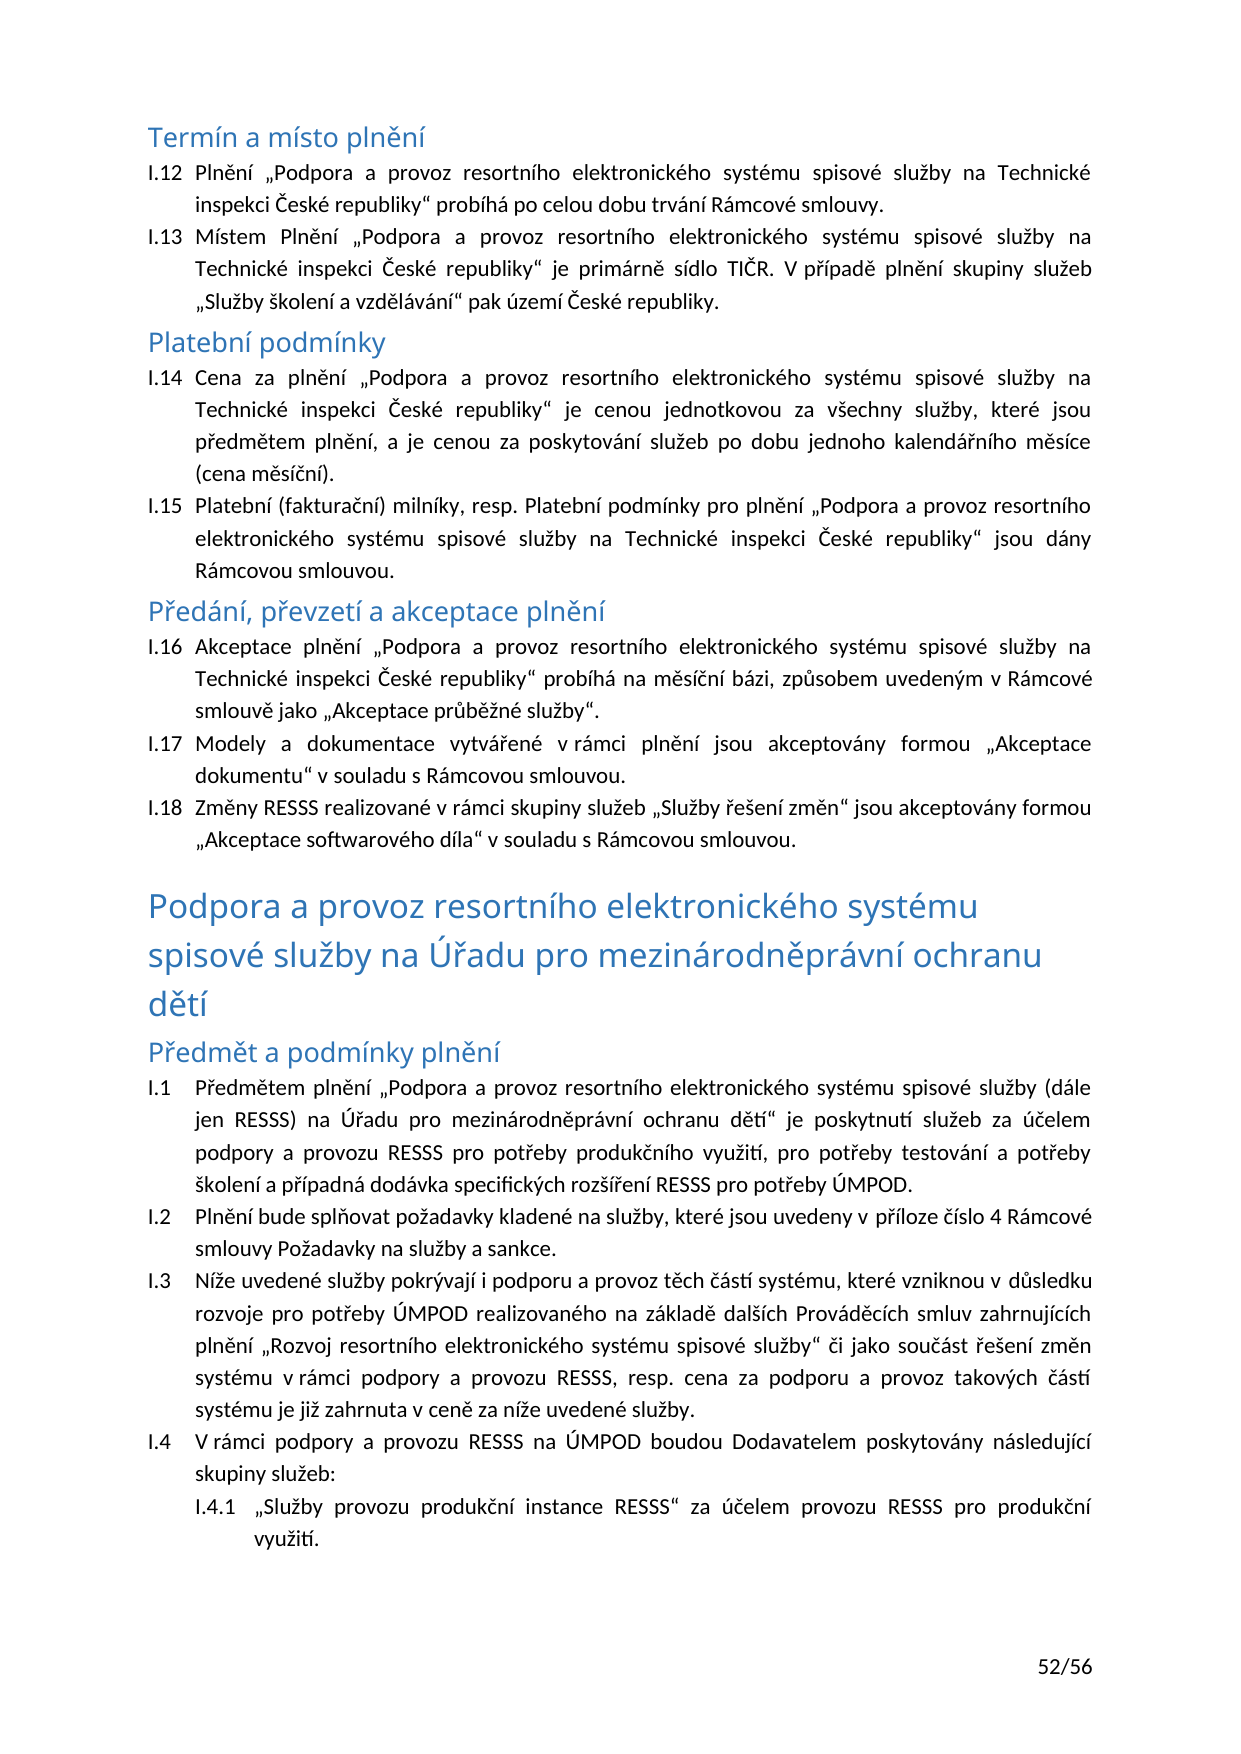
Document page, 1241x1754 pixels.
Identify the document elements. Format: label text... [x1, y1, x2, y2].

list Platební (fakturační) milníky, resp. Platební podmínky pro plnění „Podpora a provoz resortního elektronického systému spisové služby na Technické inspekci České republiky“ jsou dány Rámcovou smlouvou. [148, 492, 1093, 584]
list Akceptace plnění „Podpora a provoz resortního elektronického systému spisové služby na Technické inspekci České republiky“ probíhá na měsíční bázi, způsobem uvedeným v Rámcové smlouvě jako „Akceptace průběžné služby“. [148, 632, 1093, 724]
list V rámci podpory a provozu RESSS na ÚMPOD boudou Dodavatelem poskytovány následující skupiny služeb: [148, 1427, 1093, 1488]
list Cena za plnění „Podpora a provoz resortního elektronického systému spisové služby na Technické inspekci České republiky“ je cenou jednotkovou za všechny služby, které jsou předmětem plnění, a je cenou za poskytování služeb po dobu jednoho kalendářního měsíce (cena měsíční). [148, 363, 1093, 487]
list Místem Plnění „Podpora a provoz resortního elektronického systému spisové služby na Technické inspekci České republiky“ je primárně sídlo TIČR. V případě plnění skupiny služeb „Služby školení a vzdělávání“ pak území České republiky. [148, 222, 1093, 315]
subtitle Podpora a provoz resortního elektronického systému spisové služby na Úřadu pro mezinárodněprávní ochranu dětí [148, 882, 1093, 1026]
subtitle Předmět a podmínky plnění [148, 1033, 1093, 1070]
subtitle Termín a místo plnění [148, 118, 1093, 155]
list Plnění „Podpora a provoz resortního elektronického systému spisové služby na Technické inspekci České republiky“ probíhá po celou dobu trvání Rámcové smlouvy. [148, 158, 1093, 218]
subtitle Platební podmínky [148, 323, 1093, 360]
list Předmětem plnění „Podpora a provoz resortního elektronického systému spisové služby (dále jen RESSS) na Úřadu pro mezinárodněprávní ochranu dětí“ je poskytnutí služeb za účelem podpory a provozu RESSS pro potřeby produkčního využití, pro potřeby testování a potřeby školení a případná dodávka specifických rozšíření RESSS pro potřeby ÚMPOD. [148, 1073, 1093, 1198]
list Plnění bude splňovat požadavky kladené na služby, které jsou uvedeny v příloze číslo 4 Rámcové smlouvy Požadavky na služby a sankce. [148, 1202, 1093, 1262]
list „Služby provozu produkční instance RESSS“ za účelem provozu RESSS pro produkční využití. [195, 1492, 1093, 1552]
list Níže uvedené služby pokrývají i podporu a provoz těch částí systému, které vzniknou v důsledku rozvoje pro potřeby ÚMPOD realizovaného na základě dalších Prováděcích smluv zahrnujících plnění „Rozvoj resortního elektronického systému spisové služby“ či jako součást řešení změn systému v rámci podpory a provozu RESSS, resp. cena za podporu a provoz takových částí systému je již zahrnuta v ceně za níže uvedené služby. [148, 1266, 1093, 1423]
list Modely a dokumentace vytvářené v rámci plnění jsou akceptovány formou „Akceptace dokumentu“ v souladu s Rámcovou smlouvou. [148, 729, 1093, 789]
subtitle Předání, převzetí a akceptace plnění [148, 592, 1093, 629]
list Změny RESSS realizované v rámci skupiny služeb „Služby řešení změn“ jsou akceptovány formou „Akceptace softwarového díla“ v souladu s Rámcovou smlouvou. [148, 793, 1093, 853]
